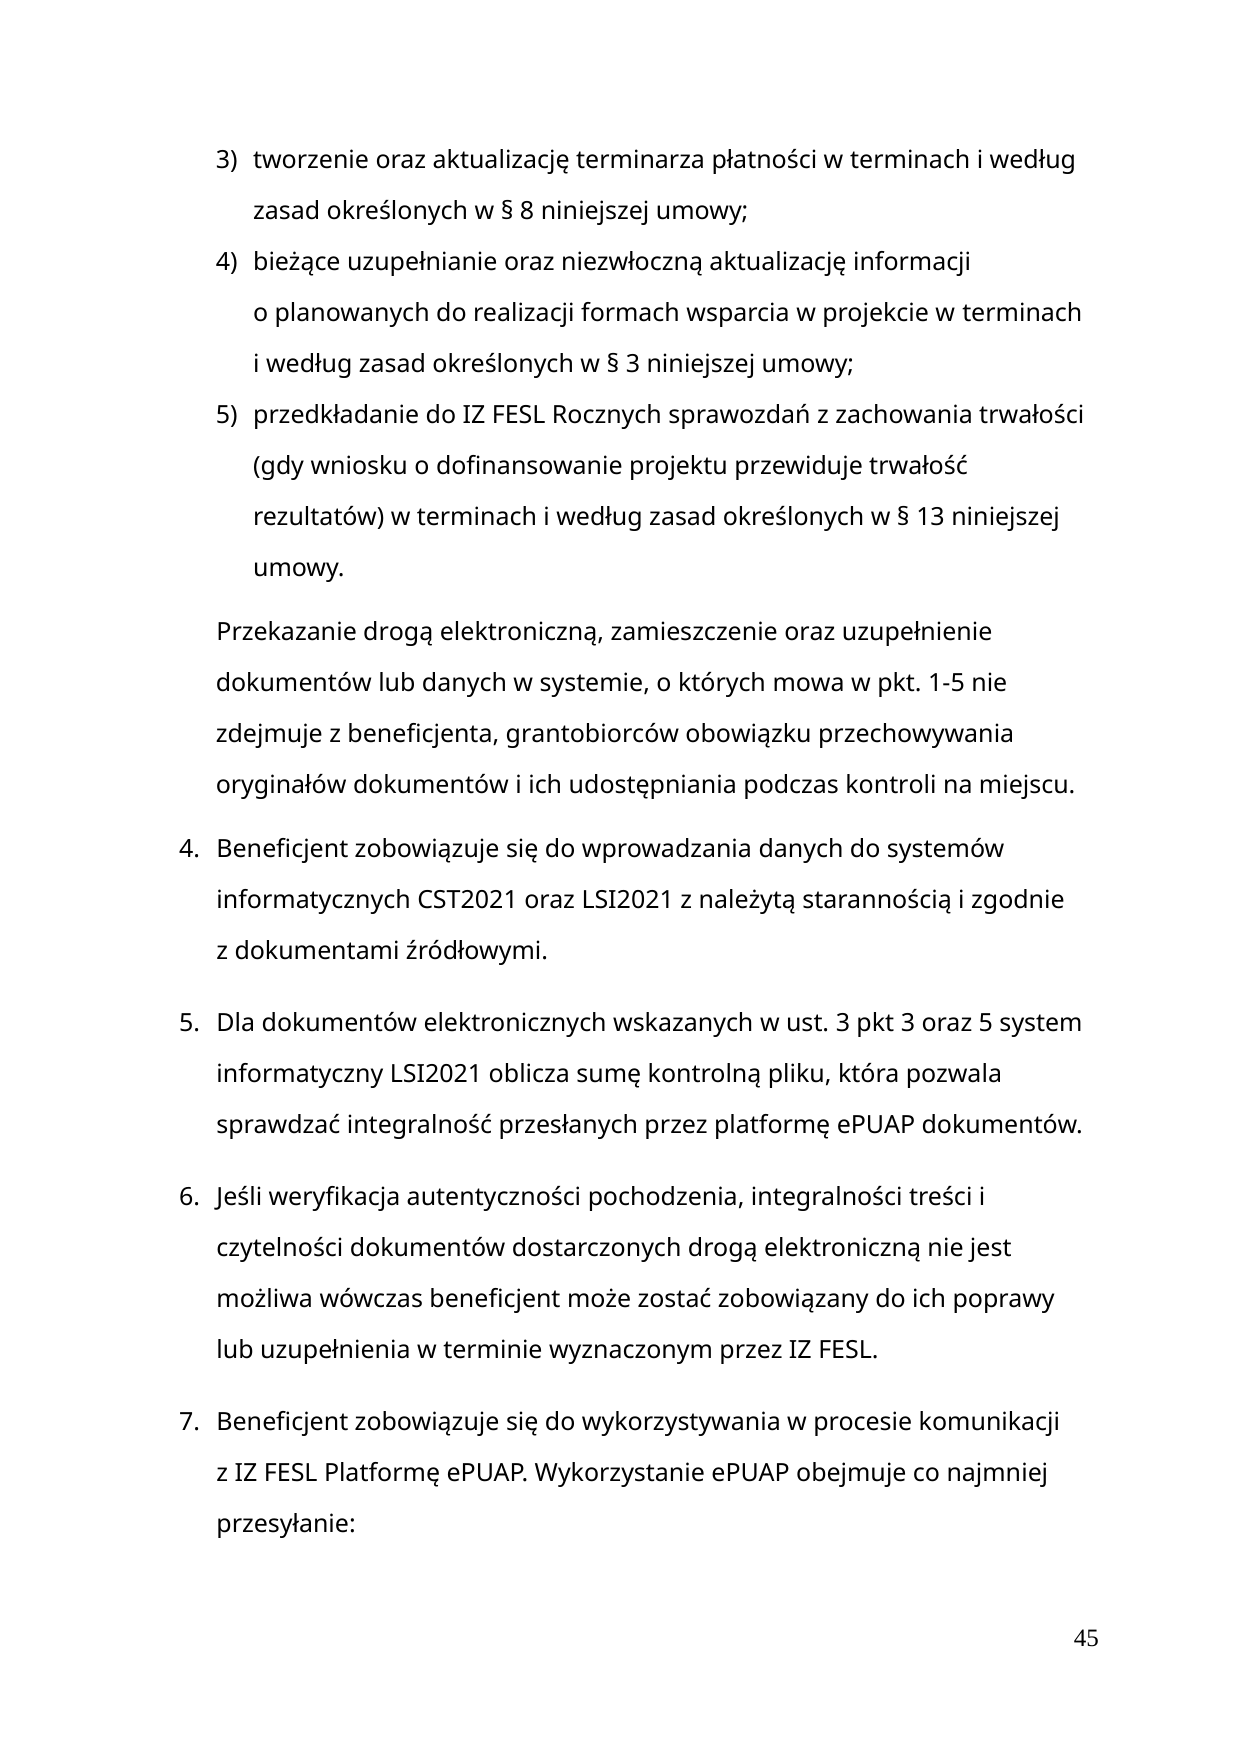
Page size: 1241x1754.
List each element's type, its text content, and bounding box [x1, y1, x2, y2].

list Jeśli weryfikacja autentyczności pochodzenia, integralności treści i czytelności dokumentów dostarczonych drogą elektroniczną nie jest możliwa wówczas beneficjent może zostać zobowiązany do ich poprawy lub uzupełnienia w terminie wyznaczonym przez IZ FESL. [179, 1178, 1098, 1365]
list tworzenie oraz aktualizację terminarza płatności w terminach i według zasad określonych w § 8 niniejszej umowy; [216, 142, 1098, 227]
list Beneficjent zobowiązuje się do wykorzystywania w procesie komunikacji z IZ FESL Platformę ePUAP. Wykorzystanie ePUAP obejmuje co najmniej przesyłanie: [179, 1403, 1098, 1539]
list bieżące uzupełnianie oraz niezwłoczną aktualizację informacji o planowanych do realizacji formach wsparcia w projekcie w terminach i według zasad określonych w § 3 niniejszej umowy; [216, 244, 1098, 380]
list Beneficjent zobowiązuje się do wprowadzania danych do systemów informatycznych CST2021 oraz LSI2021 z należytą starannością i zgodnie z dokumentami źródłowymi. [179, 830, 1098, 966]
list Dla dokumentów elektronicznych wskazanych w ust. 3 pkt 3 oraz 5 system informatyczny LSI2021 oblicza sumę kontrolną pliku, która pozwala sprawdzać integralność przesłanych przez platformę ePUAP dokumentów. [179, 1004, 1098, 1140]
list przedkładanie do IZ FESL Rocznych sprawozdań z zachowania trwałości (gdy wniosku o dofinansowanie projektu przewiduje trwałość rezultatów) w terminach i według zasad określonych w § 13 niniejszej umowy. [216, 397, 1098, 584]
text Przekazanie drogą elektroniczną, zamieszczenie oraz uzupełnienie dokumentów lub danych w systemie, o których mowa w pkt. 1-5 nie zdejmuje z beneficjenta, grantobiorców obowiązku przechowywania oryginałów dokumentów i ich udostępniania podczas kontroli na miejscu. [210, 614, 1098, 801]
